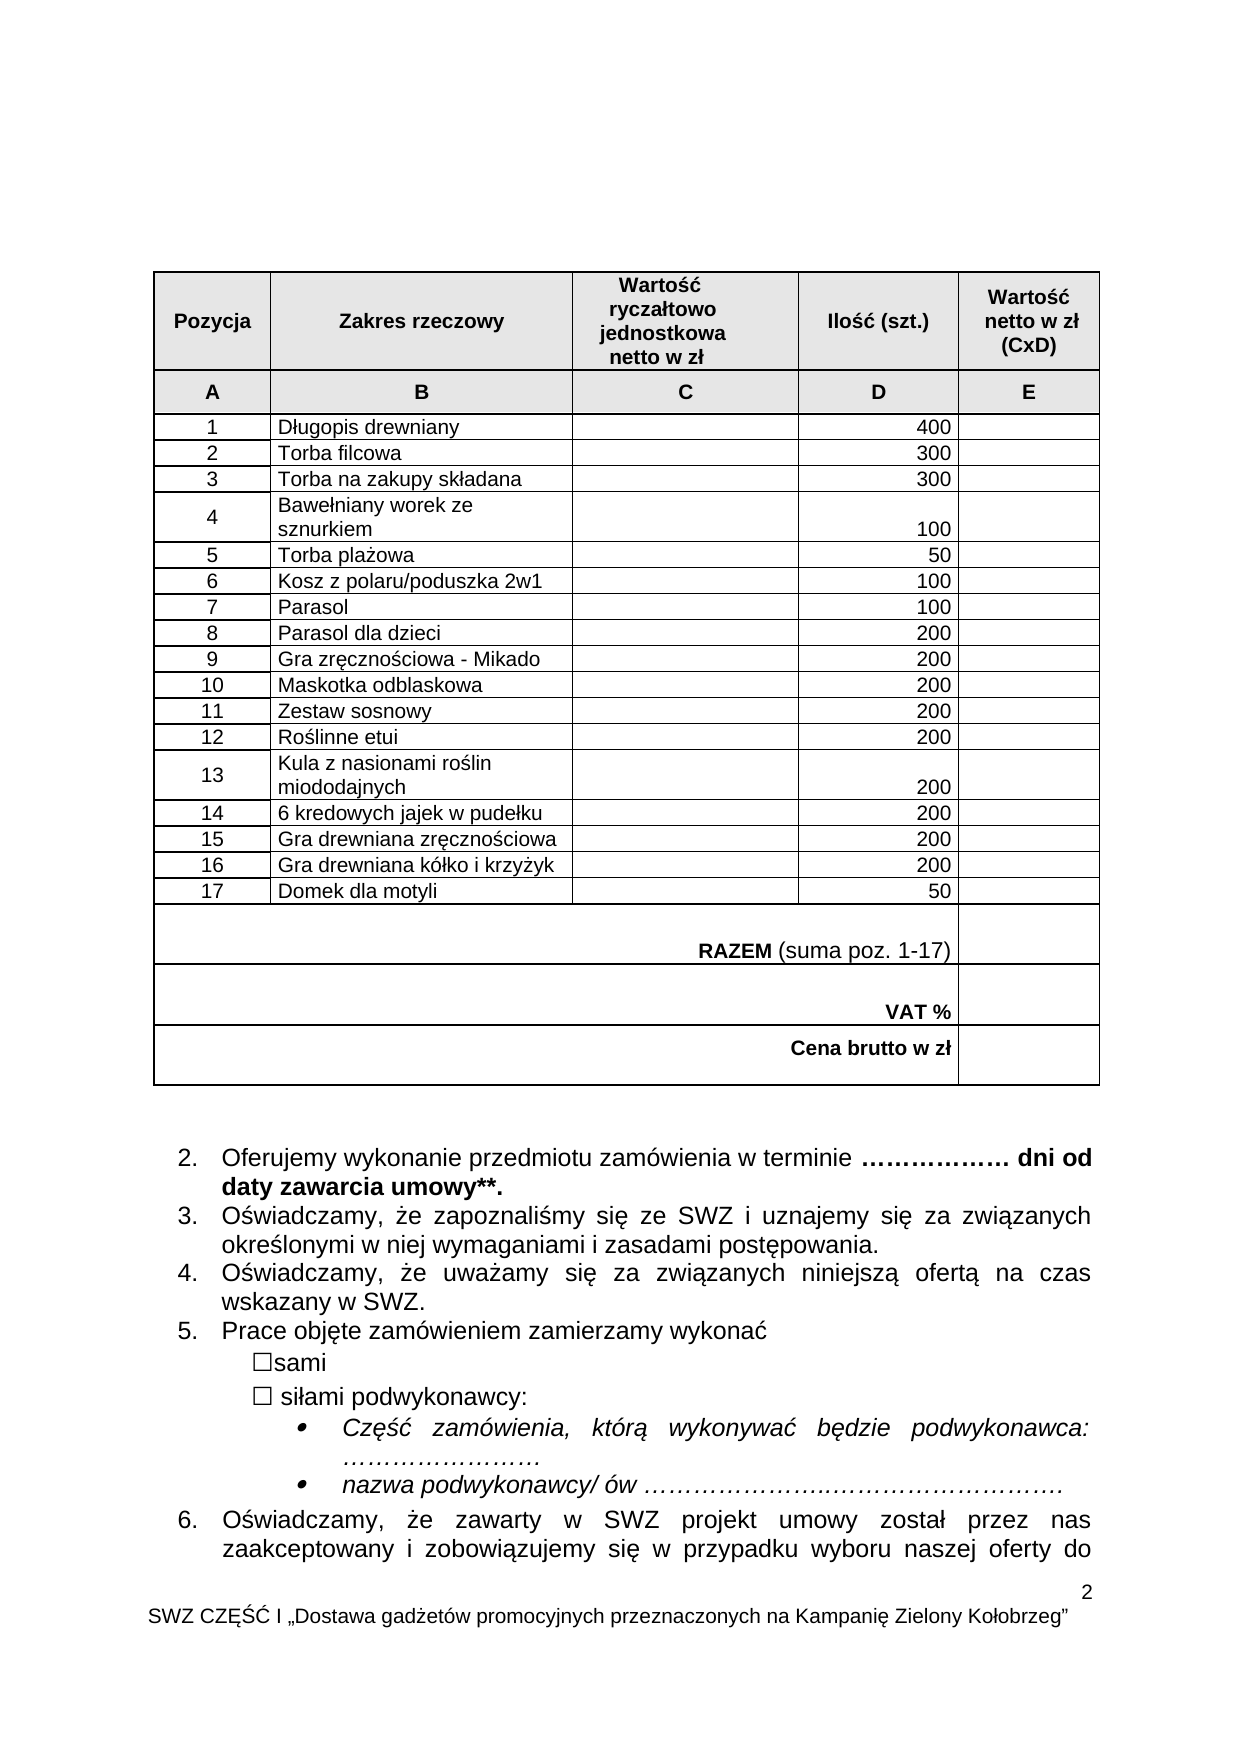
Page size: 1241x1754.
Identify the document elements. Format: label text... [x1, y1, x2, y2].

table_cell 200 [799, 620, 958, 645]
table_cell Maskotka odblaskowa [271, 672, 572, 697]
table_cell [573, 750, 798, 799]
table_cell [573, 724, 798, 749]
table_header Wartość ryczałtowo jednostkowa netto w zł [573, 273, 798, 369]
table_cell 10 [155, 673, 270, 697]
table_cell 17 [155, 879, 270, 903]
list Oferujemy wykonanie przedmiotu zamówienia w terminie ……………… dni od daty zawarcia umowy**. [177, 1143, 1093, 1201]
table_cell [573, 415, 798, 438]
table_cell 14 [155, 801, 270, 825]
table_cell 5 [155, 543, 270, 567]
table_cell 1 [155, 415, 270, 438]
table_cell 200 [799, 646, 958, 671]
table_cell 200 [799, 724, 958, 749]
table_cell 12 [155, 725, 270, 749]
table_header Wartość netto w zł (CxD) [959, 273, 1099, 369]
table_cell Torba na zakupy składana [271, 466, 572, 491]
table_cell [573, 568, 798, 593]
table_cell [959, 965, 1099, 1023]
table_cell A [155, 371, 270, 412]
table_cell [573, 800, 798, 825]
table_cell Gra zręcznościowa - Mikado [271, 646, 572, 671]
table_cell [959, 466, 1099, 491]
table_cell [573, 698, 798, 723]
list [177, 1505, 1093, 1563]
table_cell B [271, 371, 572, 412]
table_cell [573, 466, 798, 491]
table_cell [959, 620, 1099, 645]
table_cell [959, 826, 1099, 851]
table_cell 11 [155, 699, 270, 723]
text sami [251, 1344, 1093, 1379]
table_cell 400 [799, 415, 958, 438]
table_cell 4 [155, 493, 270, 541]
table_cell [959, 542, 1099, 567]
table_cell 8 [155, 621, 270, 645]
table_cell [959, 594, 1099, 619]
table_cell [959, 724, 1099, 749]
table_cell 200 [799, 800, 958, 825]
table_cell [573, 878, 798, 903]
table_cell E [959, 371, 1099, 412]
table_cell 300 [799, 440, 958, 464]
table_cell 50 [799, 878, 958, 903]
table_cell [573, 440, 798, 464]
table_cell Torba plażowa [271, 542, 572, 567]
table_cell [573, 646, 798, 671]
table_cell 200 [799, 698, 958, 723]
text siłami podwykonawcy: [251, 1379, 1093, 1413]
table_cell 100 [799, 568, 958, 593]
table_cell [573, 542, 798, 567]
table_cell [959, 698, 1099, 723]
table_cell 7 [155, 595, 270, 619]
table_cell Parasol [271, 594, 572, 619]
table_cell Parasol dla dzieci [271, 620, 572, 645]
table_cell [573, 672, 798, 697]
table_cell C [573, 371, 798, 412]
table_header Pozycja [155, 273, 270, 369]
table_cell Torba filcowa [271, 440, 572, 464]
table_cell Kosz z polaru/poduszka 2w1 [271, 568, 572, 593]
table_cell 3 [155, 467, 270, 491]
table_cell [959, 878, 1099, 903]
table_cell 13 [155, 751, 270, 799]
table_cell Roślinne etui [271, 724, 572, 749]
list Część zamówienia, którą wykonywać będzie podwykonawca: …………………… [295, 1413, 1093, 1470]
list nazwa podwykonawcy/ ów …………………..………………………. [295, 1470, 1093, 1499]
table_header Zakres rzeczowy [271, 273, 572, 369]
table_cell [573, 620, 798, 645]
table_header Ilość (szt.) [799, 273, 958, 369]
table_cell Cena brutto w zł [155, 1026, 958, 1084]
table_cell Długopis drewniany [271, 415, 572, 438]
table_cell 100 [799, 492, 958, 541]
table_cell [573, 826, 798, 851]
table_cell [573, 492, 798, 541]
table_cell 16 [155, 853, 270, 877]
table_cell Kula z nasionami roślin miododajnych [271, 750, 572, 799]
table_cell 50 [799, 542, 958, 567]
table_cell [959, 750, 1099, 799]
table_cell [573, 852, 798, 877]
table_cell [959, 1026, 1099, 1084]
table_cell [959, 492, 1099, 541]
table_cell Domek dla motyli [271, 878, 572, 903]
table_cell VAT % [155, 965, 958, 1023]
table_cell [959, 415, 1099, 438]
list Prace objęte zamówieniem zamierzamy wykonać [177, 1316, 1093, 1344]
table_cell 2 [155, 441, 270, 464]
table_cell D [799, 371, 958, 412]
table_cell 200 [799, 826, 958, 851]
table_cell 6 kredowych jajek w pudełku [271, 800, 572, 825]
table_cell [959, 905, 1099, 963]
table_cell Bawełniany worek ze sznurkiem [271, 492, 572, 541]
table_cell 200 [799, 750, 958, 799]
table_cell 9 [155, 647, 270, 671]
table_cell [959, 800, 1099, 825]
table_cell 15 [155, 827, 270, 851]
table_cell [573, 594, 798, 619]
list Oświadczamy, że zapoznaliśmy się ze SWZ i uznajemy się za związanych określonymi w niej wymaganiami i zasadami postępowania. [177, 1201, 1093, 1258]
table_cell 300 [799, 466, 958, 491]
table_cell Gra drewniana zręcznościowa [271, 826, 572, 851]
table_cell [959, 672, 1099, 697]
table_cell [959, 440, 1099, 464]
list Oświadczamy, że uważamy się za związanych niniejszą ofertą na czas wskazany w SWZ. [177, 1258, 1093, 1316]
table_cell [959, 852, 1099, 877]
table_cell 200 [799, 672, 958, 697]
table_cell [959, 568, 1099, 593]
table_cell 200 [799, 852, 958, 877]
table_cell Gra drewniana kółko i krzyżyk [271, 852, 572, 877]
table_cell [959, 646, 1099, 671]
table_cell Zestaw sosnowy [271, 698, 572, 723]
table_cell RAZEM (suma poz. 1-17) [155, 905, 958, 963]
table_cell 100 [799, 594, 958, 619]
table_cell 6 [155, 569, 270, 593]
